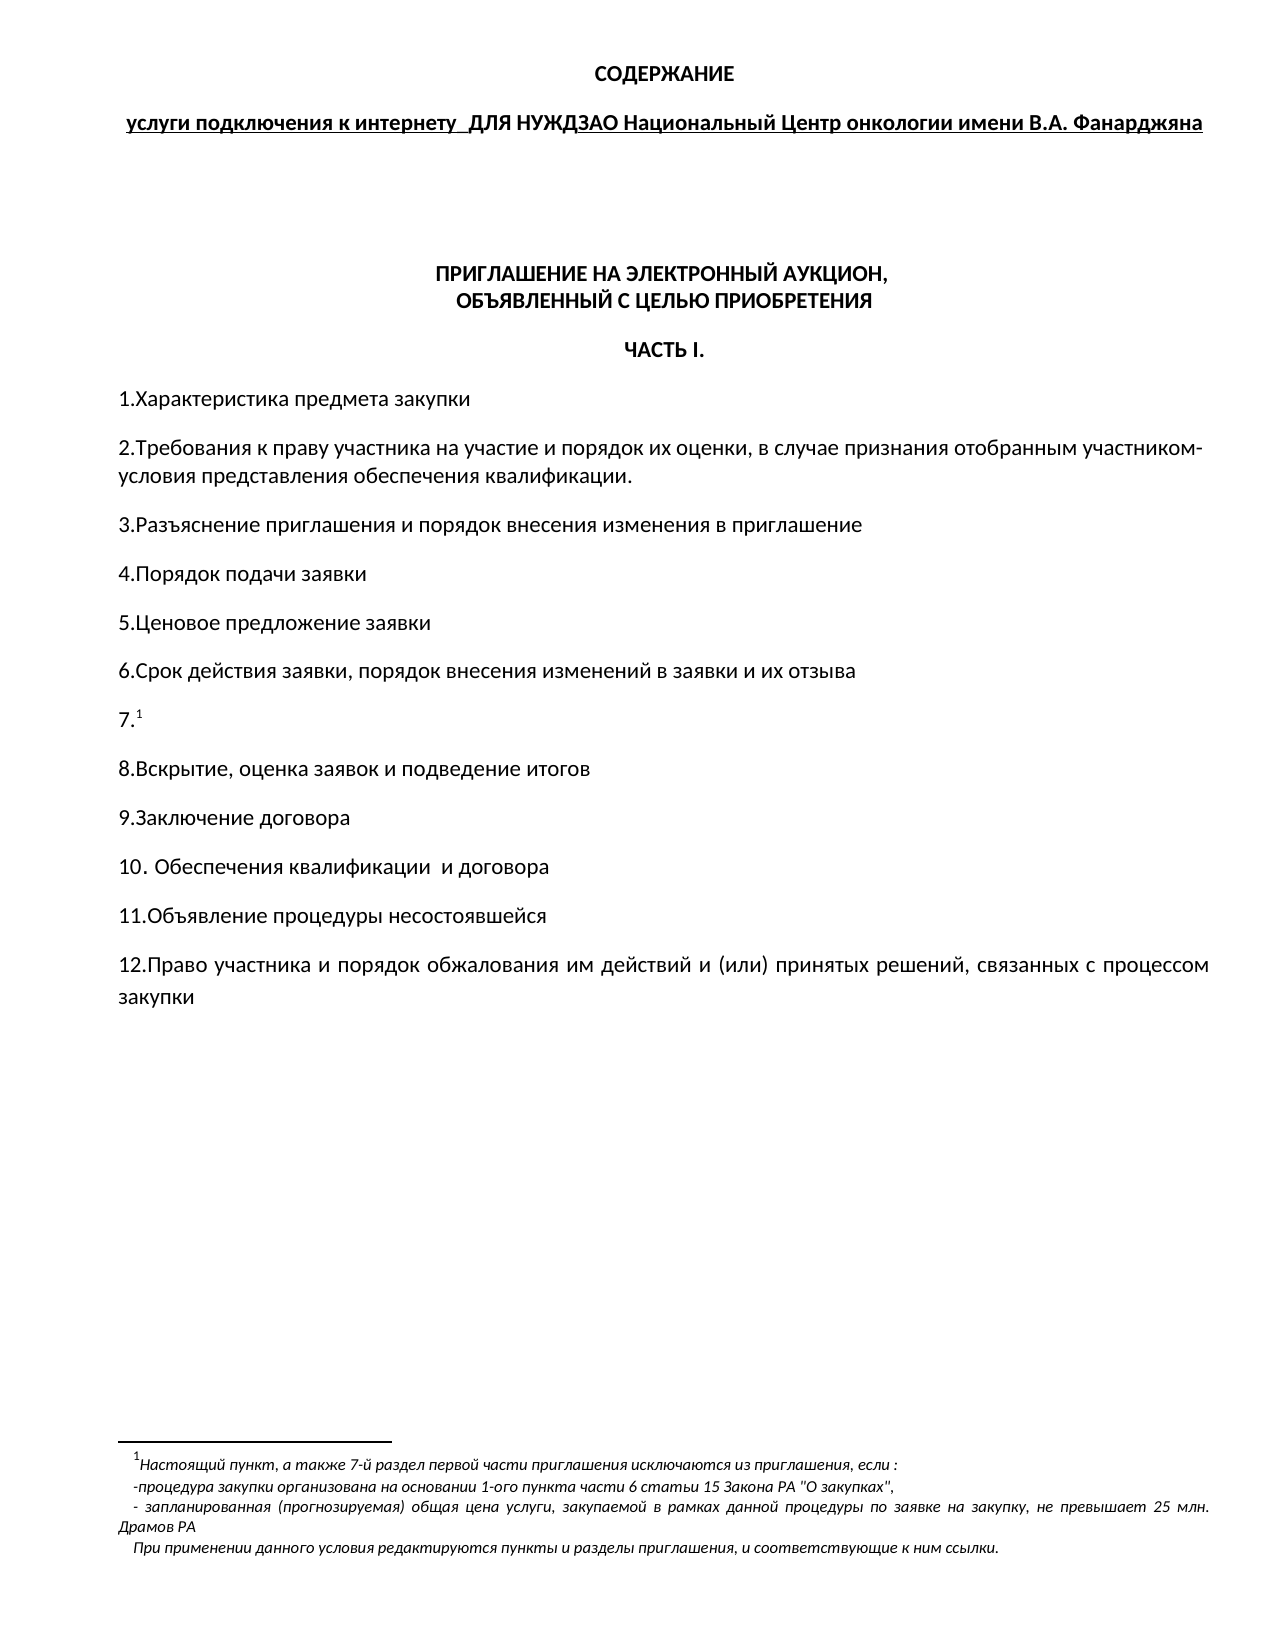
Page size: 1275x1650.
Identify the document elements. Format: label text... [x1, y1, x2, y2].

text 1.Характеристика предмета закупки [118, 384, 1211, 412]
text 10․ Обеспечения квалификации и договора [118, 852, 1211, 880]
text СОДЕРЖАНИЕ [118, 59, 1211, 87]
text 8.Вскрытие, оценка заявок и подведение итогов [118, 754, 1211, 782]
text ПРИГЛАШЕНИЕ НА ЭЛЕКТРОННЫЙ АУКЦИОН, ОБЪЯВЛЕННЫЙ С ЦЕЛЬЮ ПРИОБРЕТЕНИЯ [118, 259, 1211, 315]
text 3.Разъяснение приглашения и порядок внесения изменения в приглашение [118, 510, 1211, 538]
text 11.Объявление процедуры несостоявшейся [118, 901, 1211, 929]
text 12.Право участника и порядок обжалования им действий и (или) принятых решений, связанных с процессом закупки [118, 950, 1211, 1010]
text 7. [118, 706, 1211, 733]
text 5.Ценовое предложение заявки [118, 608, 1211, 636]
text 4.Порядок подачи заявки [118, 559, 1211, 587]
text ЧАСТЬ I. [118, 336, 1211, 363]
text услуги подключения к интернету_ДЛЯ НУЖДЗАО Национальный Центр онкологии имени В.А. Фанарджяна [118, 108, 1211, 136]
text 9.Заключение договора [118, 803, 1211, 831]
text 2.Требования к праву участника на участие и порядок их оценки, в случае признания отобранным участником-условия представления обеспечения квалификации. [118, 433, 1211, 489]
text 6.Срок действия заявки, порядок внесения изменений в заявки и их отзыва [118, 657, 1211, 685]
